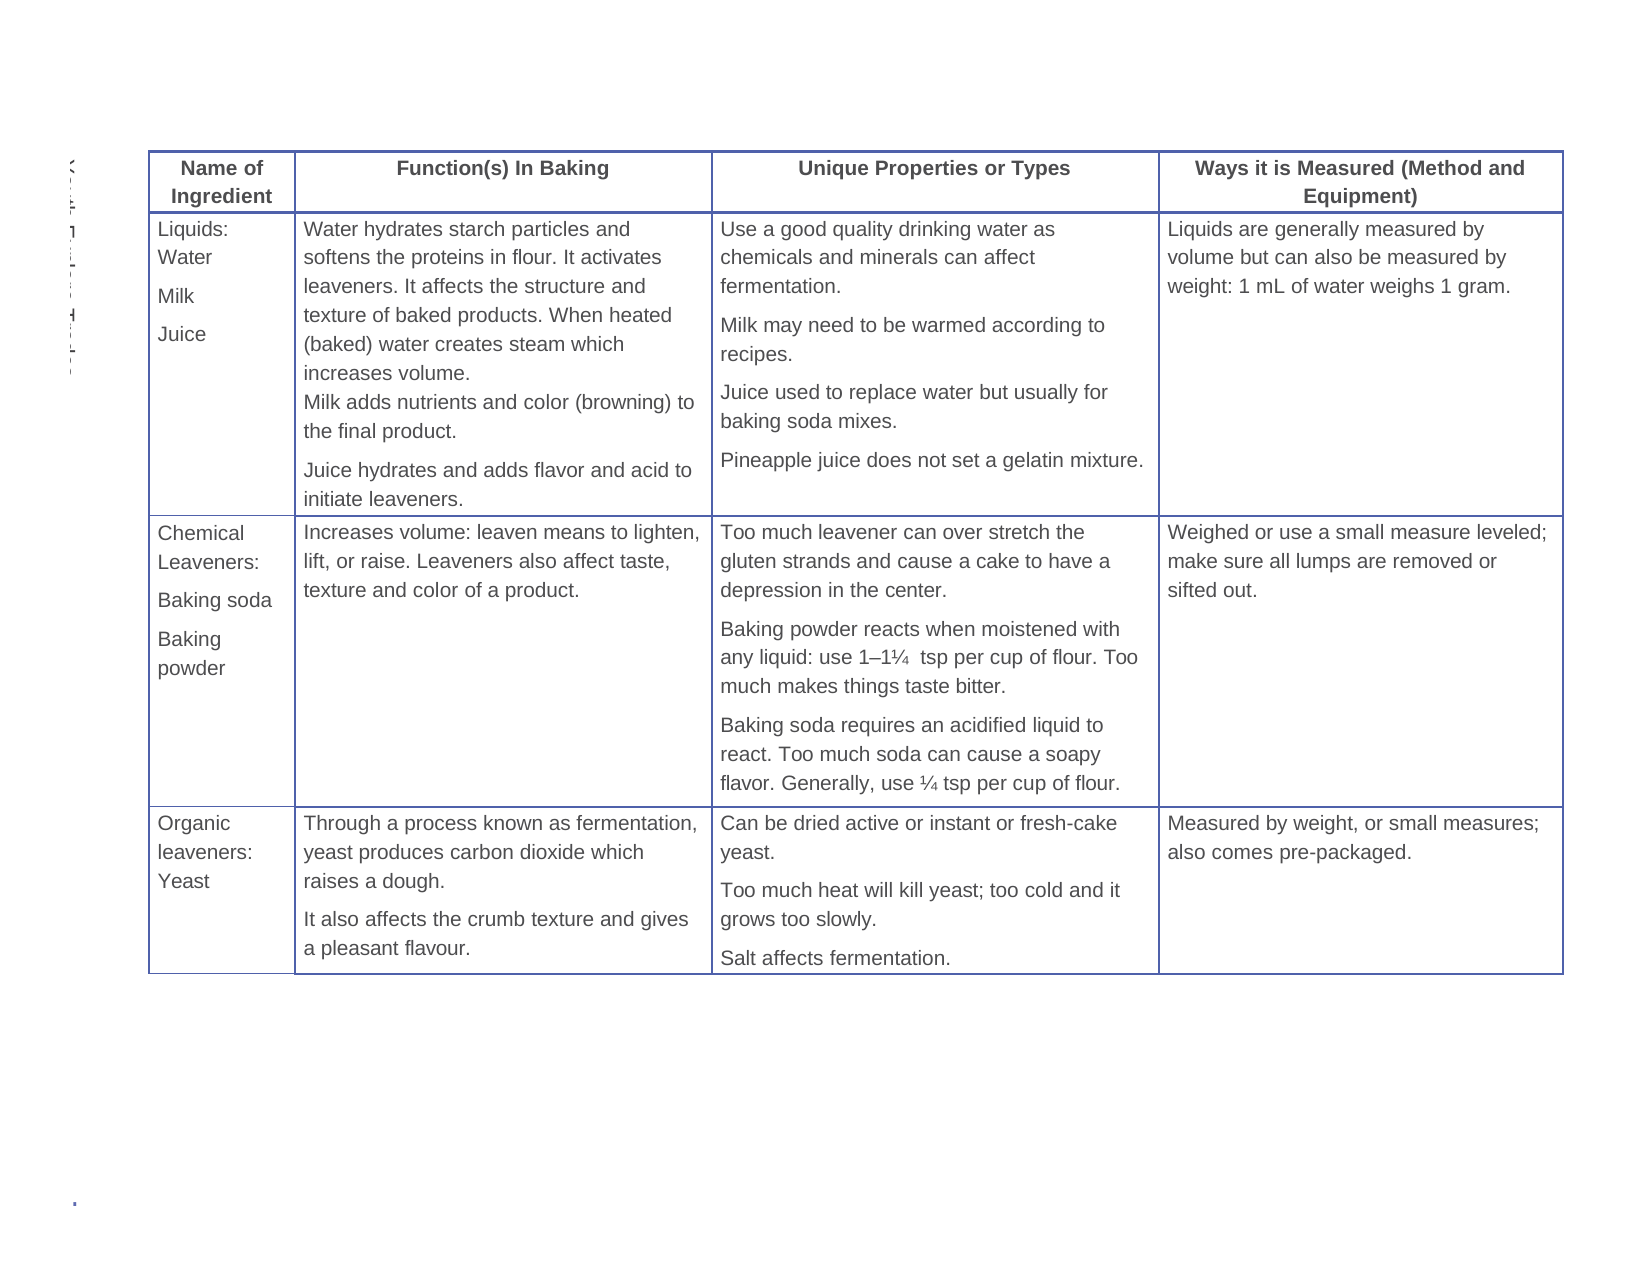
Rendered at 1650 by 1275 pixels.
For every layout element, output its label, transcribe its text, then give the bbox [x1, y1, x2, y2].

table_cell Use a good quality drinking water as chemicals and minerals can affect fermentation. Milk may need to be warmed according to recipes. Juice used to replace water but usually for baking soda mixes. Pineapple juice does not set a gelatin mixture. [713, 214, 1158, 515]
table_cell Water hydrates starch particles and softens the proteins in flour. It activates leaveners. It affects the structure and texture of baked products. When heated (baked) water creates steam which increases volume. Milk adds nutrients and color (browning) to the final product. Juice hydrates and adds flavor and acid to initiate leaveners. [296, 214, 711, 515]
table_cell Organic leaveners: Yeast [150, 807, 294, 973]
table_cell Liquids are generally measured by volume but can also be measured by weight: 1 mL of water weighs 1 gram. [1160, 214, 1562, 515]
table_header Name of Ingredient [150, 153, 294, 211]
table_cell Through a process known as fermentation, yeast produces carbon dioxide which raises a dough. It also affects the crumb texture and gives a pleasant flavour. [296, 808, 711, 973]
table_cell Chemical Leaveners: Baking soda Baking powder [150, 516, 294, 806]
table_cell Liquids: Water Milk Juice [150, 214, 294, 515]
table_cell Can be dried active or instant or fresh-cake yeast. Too much heat will kill yeast; too cold and it grows too slowly. Salt affects fermentation. [713, 808, 1158, 973]
table_cell Too much leavener can over stretch the gluten strands and cause a cake to have a depression in the center. Baking powder reacts when moistened with any liquid: use 1–1¼ tsp per cup of flour. Too much makes things taste bitter. Baking soda requires an acidified liquid to react. Too much soda can cause a soapy flavor. Generally, use ¼ tsp per cup of flour. [713, 517, 1158, 806]
table_cell Measured by weight, or small measures; also comes pre-packaged. [1160, 808, 1562, 973]
table_header Unique Properties or Types [713, 153, 1158, 211]
table_cell Increases volume: leaven means to lighten, lift, or raise. Leaveners also affect taste, texture and color of a product. [296, 517, 711, 806]
table_header Ways it is Measured (Method and Equipment) [1160, 153, 1562, 211]
table_cell Weighed or use a small measure leveled; make sure all lumps are removed or sifted out. [1160, 517, 1562, 806]
table_header Function(s) In Baking [296, 153, 711, 211]
